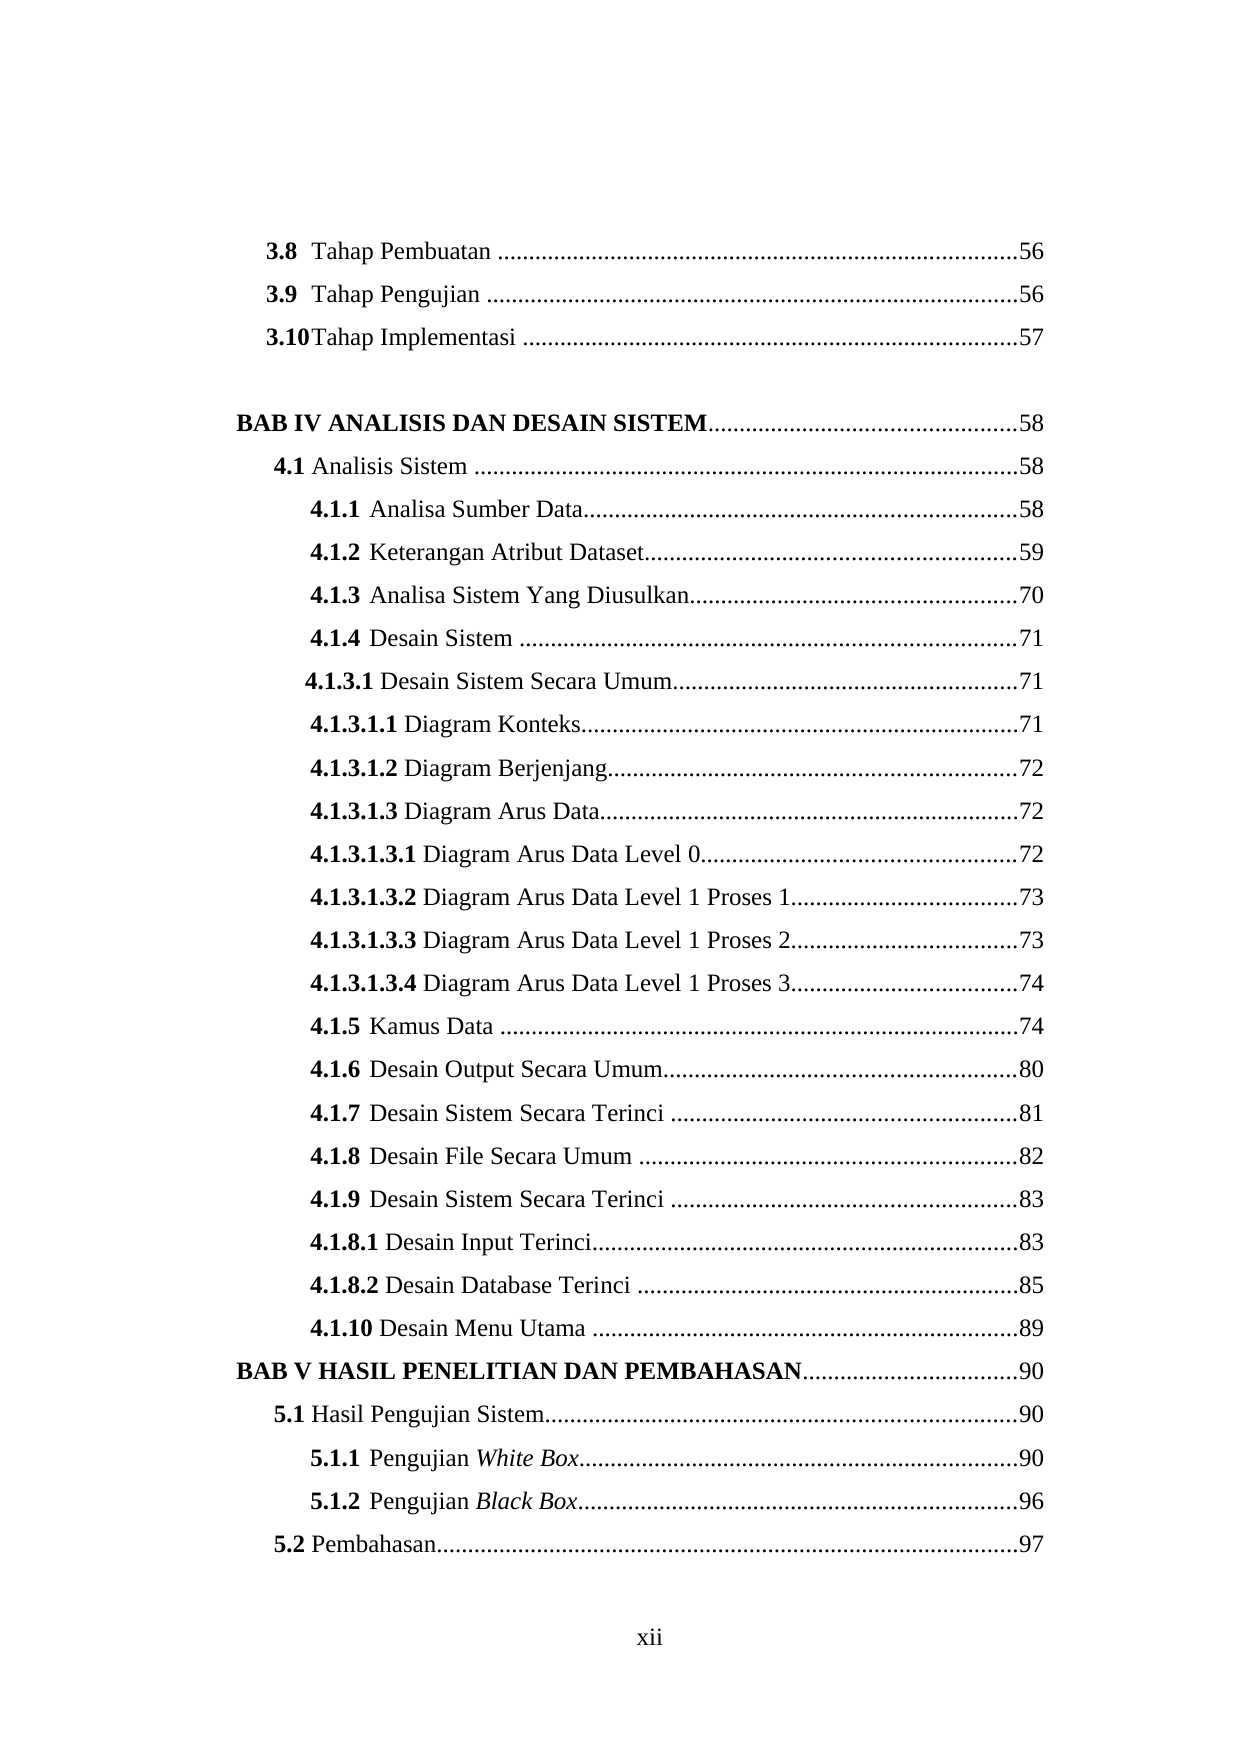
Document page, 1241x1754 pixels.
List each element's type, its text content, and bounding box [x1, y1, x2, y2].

list Tahap Implementasi 57 [266, 322, 1063, 351]
list Desain Sistem Secara Terinci 81 [310, 1098, 1063, 1126]
list Tahap Pembuatan 56 [266, 236, 1063, 265]
text 4.1.10 Desain Menu Utama 89 [310, 1313, 1063, 1342]
list Tahap Pengujian 56 [266, 279, 1063, 308]
text 4.1.3.1.3 Diagram Arus Data 72 [310, 796, 1063, 824]
list Analisa Sumber Data 58 [310, 494, 1063, 523]
text 4.1.3.1.3.4 Diagram Arus Data Level 1 Proses 3 74 [310, 968, 1063, 997]
list Desain Input Terinci 83 [310, 1227, 1063, 1256]
text 4.1.3.1.3.3 Diagram Arus Data Level 1 Proses 2 73 [310, 925, 1063, 954]
list Pengujian White Box 90 [310, 1443, 1063, 1471]
text 4.1.3.1.3.2 Diagram Arus Data Level 1 Proses 1 73 [310, 882, 1063, 911]
list Desain Sistem 71 [310, 623, 1063, 652]
text BAB V HASIL PENELITIAN DAN PEMBAHASAN 90 [236, 1356, 1063, 1385]
list Pembahasan 97 [274, 1529, 1063, 1558]
list Hasil Pengujian Sistem 90 [274, 1399, 1063, 1428]
text 4.1.3.1.3.1 Diagram Arus Data Level 0 72 [310, 839, 1063, 868]
list Desain Output Secara Umum 80 [310, 1054, 1063, 1083]
text 4.1.3.1.1 Diagram Konteks 71 [310, 709, 1063, 738]
list Pengujian Black Box 96 [310, 1486, 1063, 1514]
text 4.1.3.1.2 Diagram Berjenjang 72 [310, 753, 1063, 781]
text 4.1.3.1 Desain Sistem Secara Umum 71 [236, 666, 1063, 695]
text BAB IV ANALISIS DAN DESAIN SISTEM 58 [236, 408, 1063, 436]
list Analisa Sistem Yang Diusulkan 70 [310, 580, 1063, 609]
list Keterangan Atribut Dataset 59 [310, 537, 1063, 566]
list Desain Database Terinci 85 [310, 1270, 1063, 1299]
list Analisis Sistem 58 [274, 451, 1063, 479]
list Desain Sistem Secara Terinci 83 [310, 1184, 1063, 1213]
list Desain File Secara Umum 82 [310, 1141, 1063, 1169]
list Kamus Data 74 [310, 1011, 1063, 1040]
